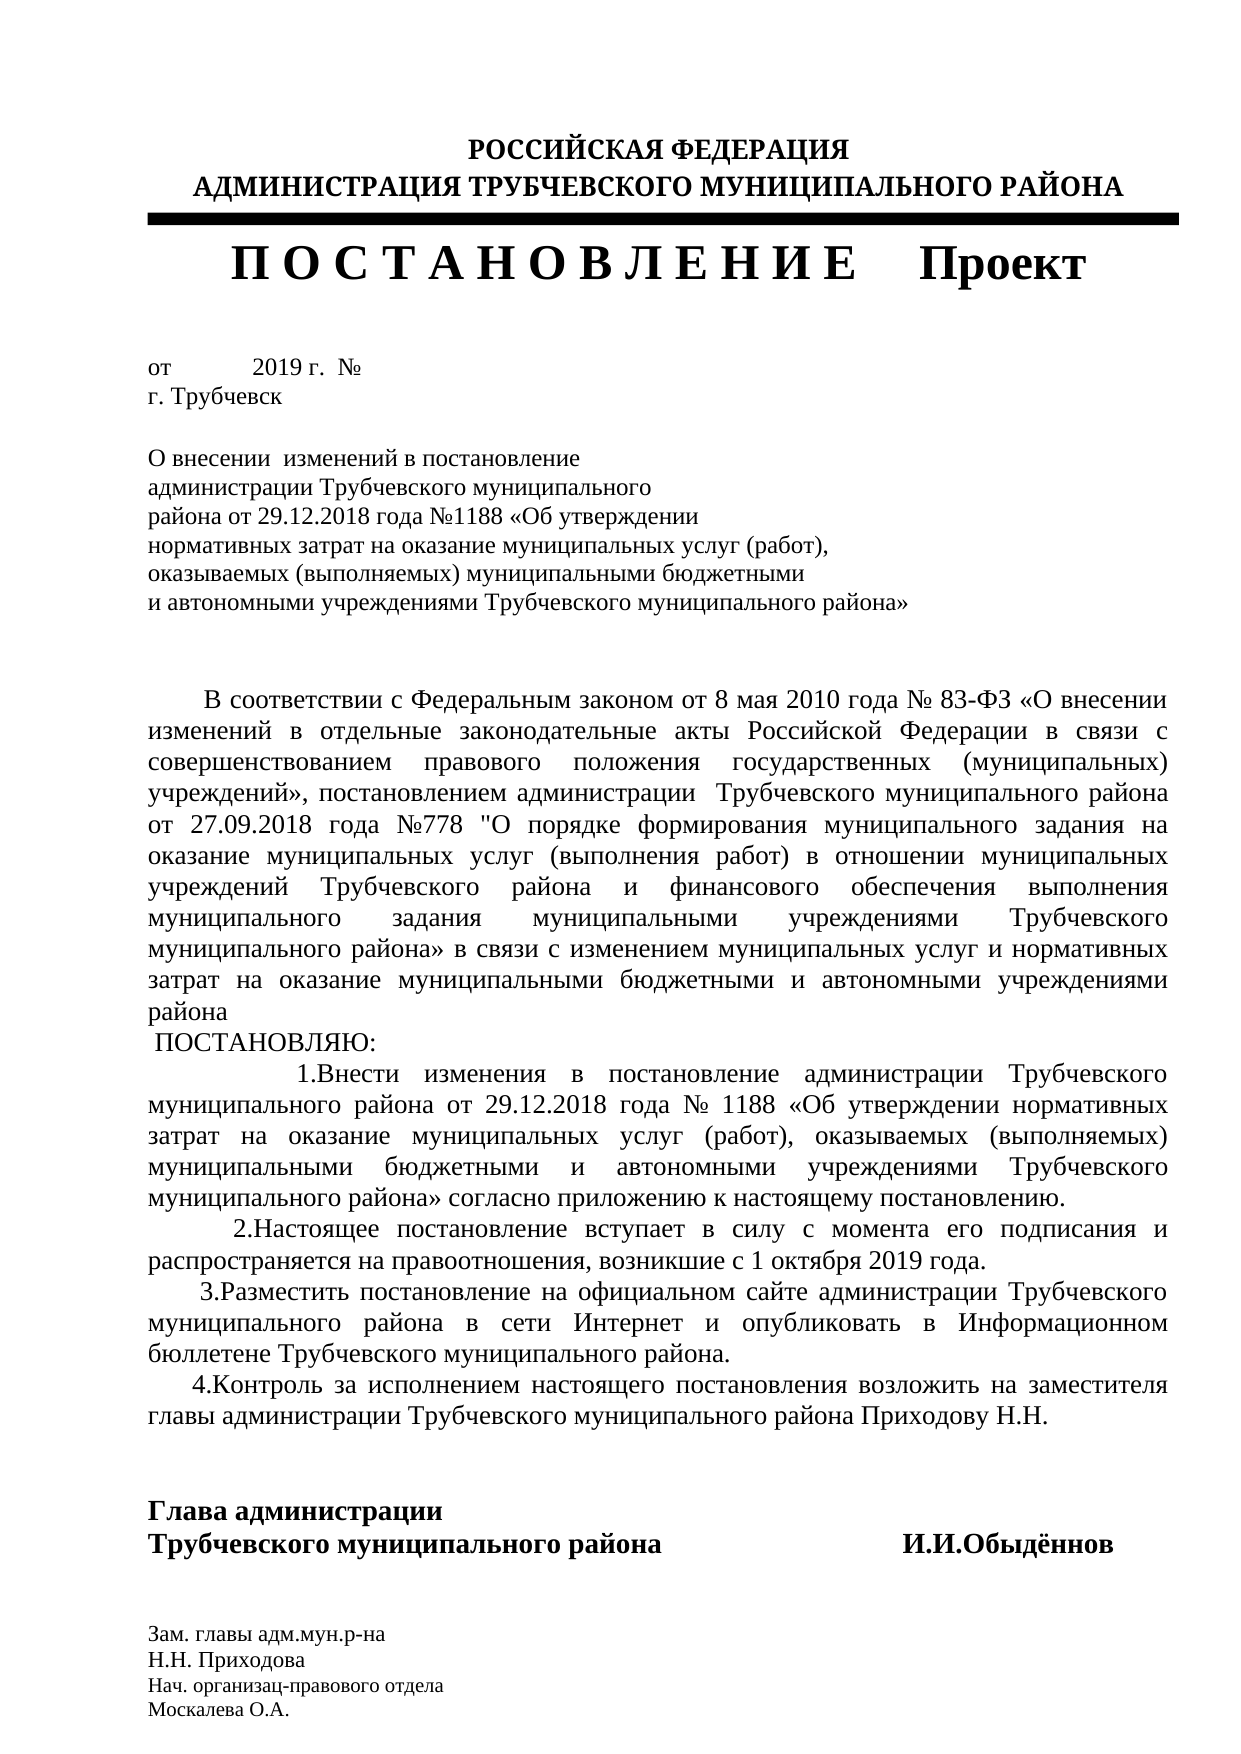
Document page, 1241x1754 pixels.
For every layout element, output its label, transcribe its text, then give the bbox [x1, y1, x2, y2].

text г. Трубчевск [148, 381, 1169, 410]
text 3.Разместить постановление на официальном сайте администрации Трубчевского муниципального района в сети Интернет и опубликовать в Информационном бюллетене Трубчевского муниципального района. [148, 1275, 1169, 1368]
text 4.Контроль за исполнением настоящего постановления возложить на заместителя главы администрации Трубчевского муниципального района Приходову Н.Н. [148, 1368, 1169, 1431]
text Нач. организац-правового отдела [148, 1673, 1169, 1697]
text Глава администрации [148, 1493, 1169, 1526]
text 1.Внести изменения в постановление администрации Трубчевского муниципального района от 29.12.2018 года № 1188 «Об утверждении нормативных затрат на оказание муниципальных услуг (работ), оказываемых (выполняемых) муниципальными бюджетными и автономными учреждениями Трубчевского муниципального района» согласно приложению к настоящему постановлению. [148, 1057, 1169, 1213]
text В соответствии с Федеральным законом от 8 мая 2010 года № 83-ФЗ «О внесении изменений в отдельные законодательные акты Российской Федерации в связи с совершенствованием правового положения государственных (муниципальных) учреждений», постановлением администрации Трубчевского муниципального района от 27.09.2018 года №778 "О порядке формирования муниципального задания на оказание муниципальных услуг (выполнения работ) в отношении муниципальных учреждений Трубчевского района и финансового обеспечения выполнения муниципального задания муниципальными учреждениями Трубчевского муниципального района» в связи с изменением муниципальных услуг и нормативных затрат на оказание муниципальными бюджетными и автономными учреждениями района [148, 683, 1169, 1026]
text оказываемых (выполняемых) муниципальными бюджетными [148, 558, 1169, 587]
text ПОСТАНОВЛЯЮ: [148, 1026, 1169, 1057]
text Трубчевского муниципального района И.И.Обыдённов [148, 1526, 1169, 1560]
text Москалева О.А. [148, 1697, 1169, 1721]
text от 2019 г. № [148, 352, 1169, 381]
text и автономными учреждениями Трубчевского муниципального района» [148, 587, 1169, 616]
text Зам. главы адм.мун.р-на [148, 1620, 1169, 1646]
text района от 29.12.2018 года №1188 «Об утверждении [148, 501, 1169, 530]
text О внесении изменений в постановление [148, 443, 1169, 472]
text 2.Настоящее постановление вступает в силу с момента его подписания и распространяется на правоотношения, возникшие с 1 октября 2019 года. [148, 1213, 1169, 1275]
text Н.Н. Приходова [148, 1646, 1169, 1673]
text администрации Трубчевского муниципального [148, 472, 1169, 501]
text РОССИЙСКАЯ ФЕДЕРАЦИЯ [148, 130, 1169, 167]
text П О С Т А Н О В Л Е Н И Е Проект [148, 233, 1169, 290]
text нормативных затрат на оказание муниципальных услуг (работ), [148, 530, 1169, 558]
text АДМИНИСТРАЦИЯ ТРУБЧЕВСКОГО МУНИЦИПАЛЬНОГО РАЙОНА [148, 167, 1169, 204]
